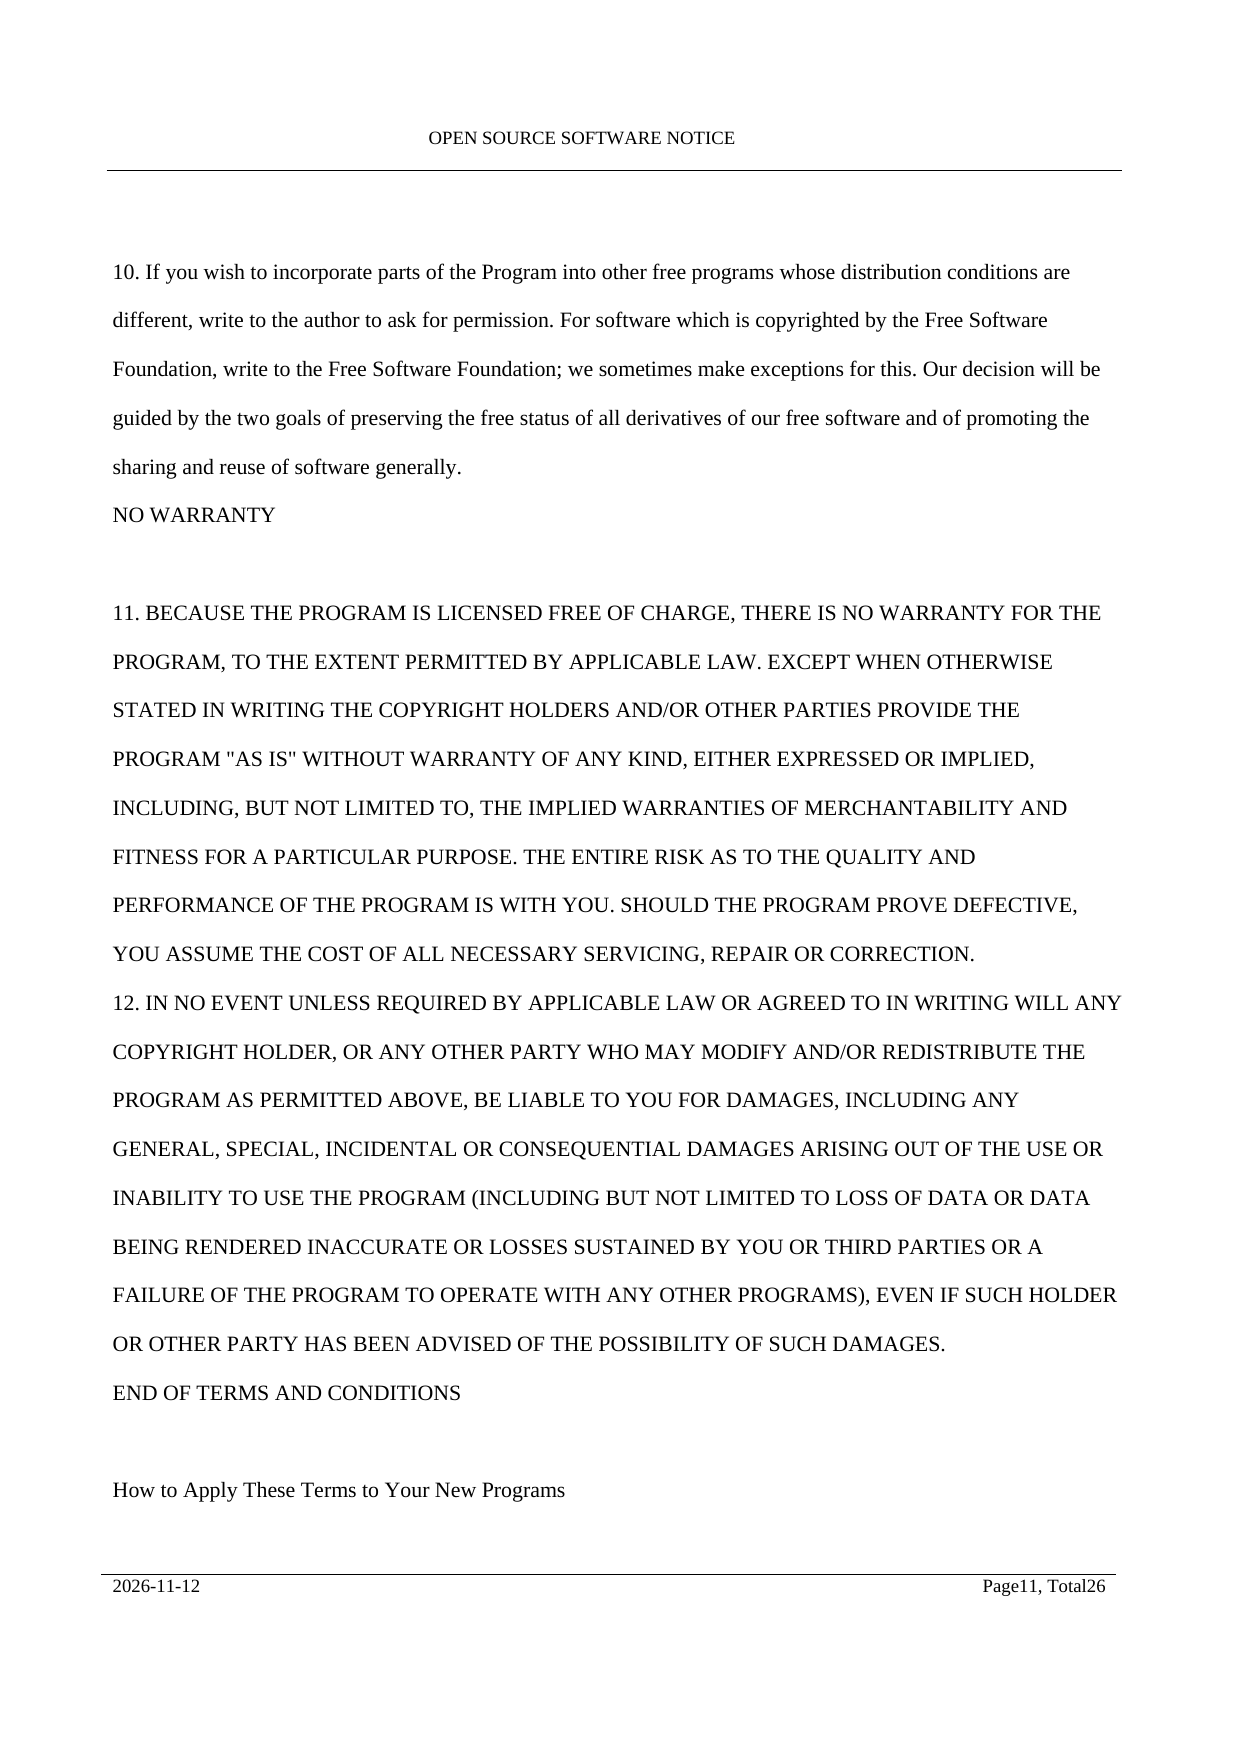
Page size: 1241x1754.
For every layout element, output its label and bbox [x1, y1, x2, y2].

text [112, 206, 1128, 1506]
